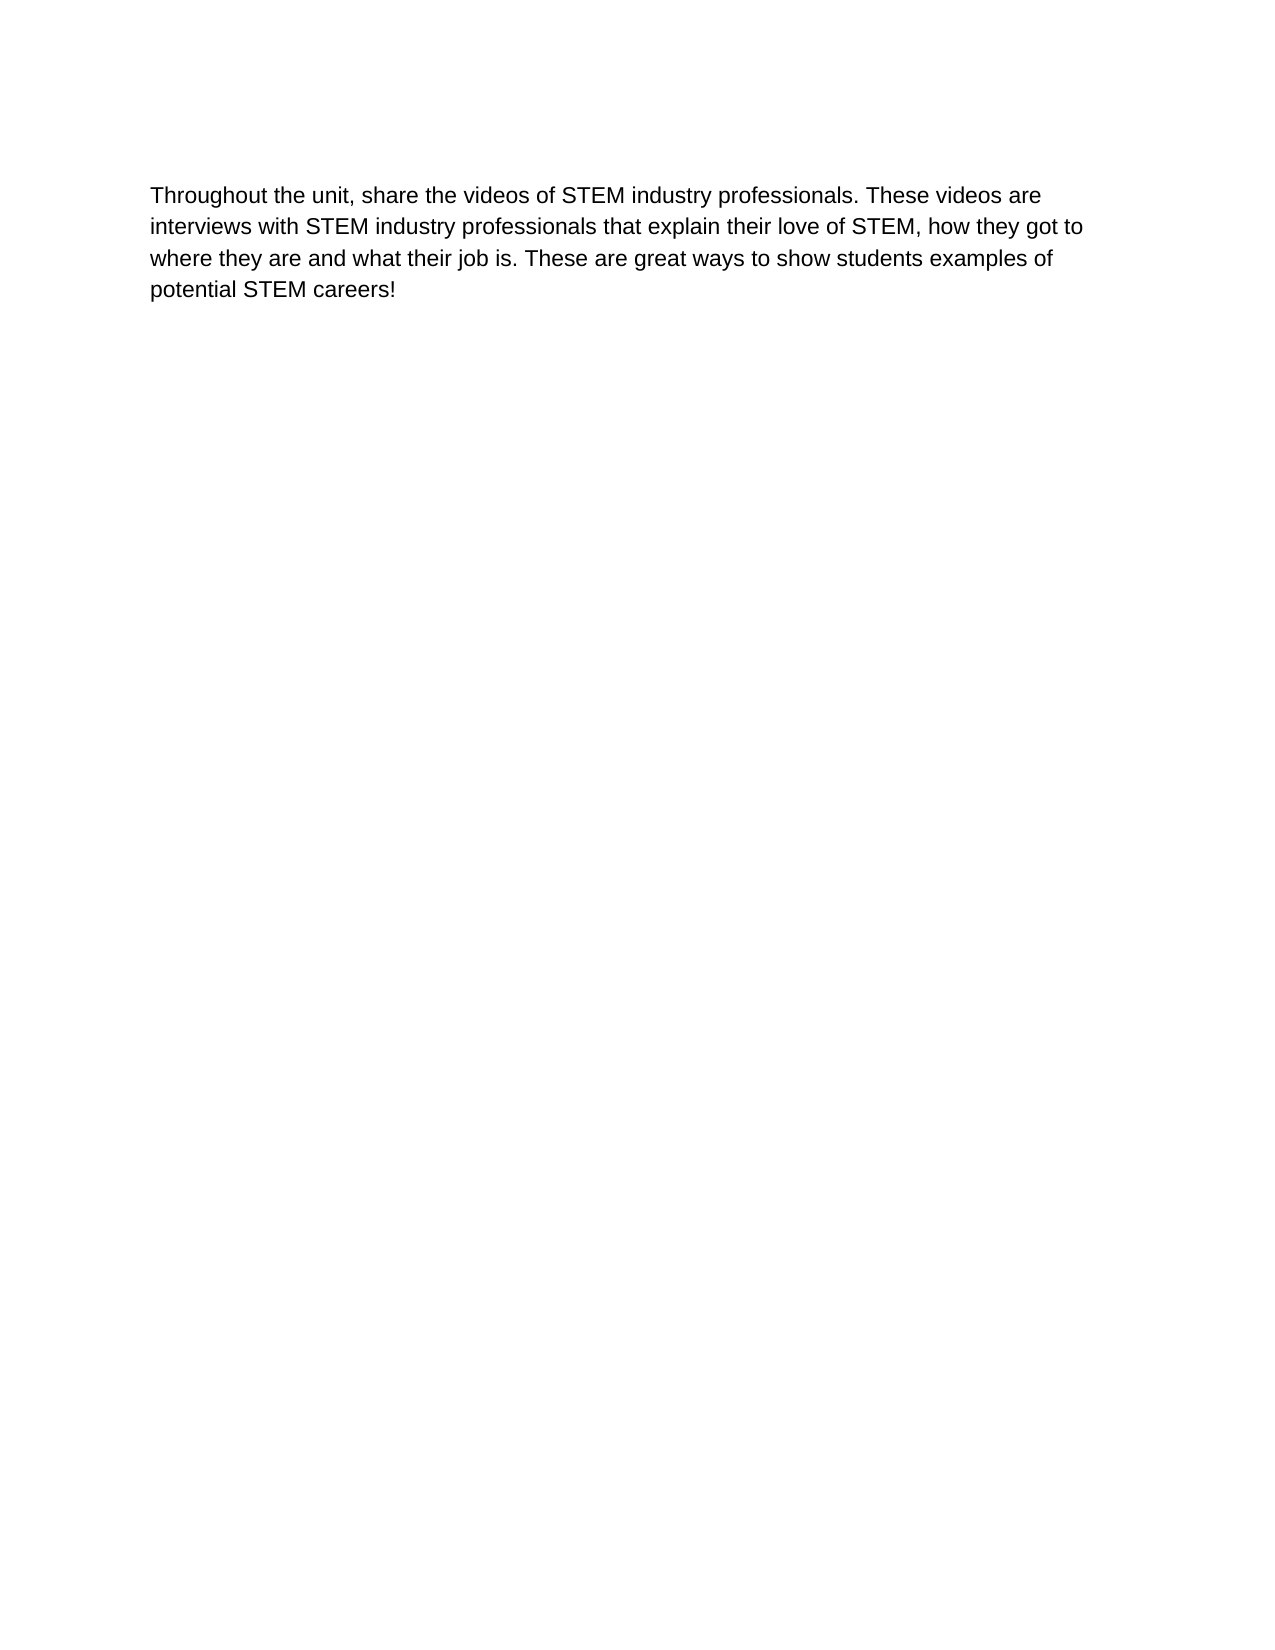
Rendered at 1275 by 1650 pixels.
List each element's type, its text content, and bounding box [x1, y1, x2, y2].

text Throughout the unit, share the videos of STEM industry professionals. These videos are interviews with STEM industry professionals that explain their love of STEM, how they got to where they are and what their job is. These are great ways to show students examples of potential STEM careers! [150, 182, 1125, 303]
